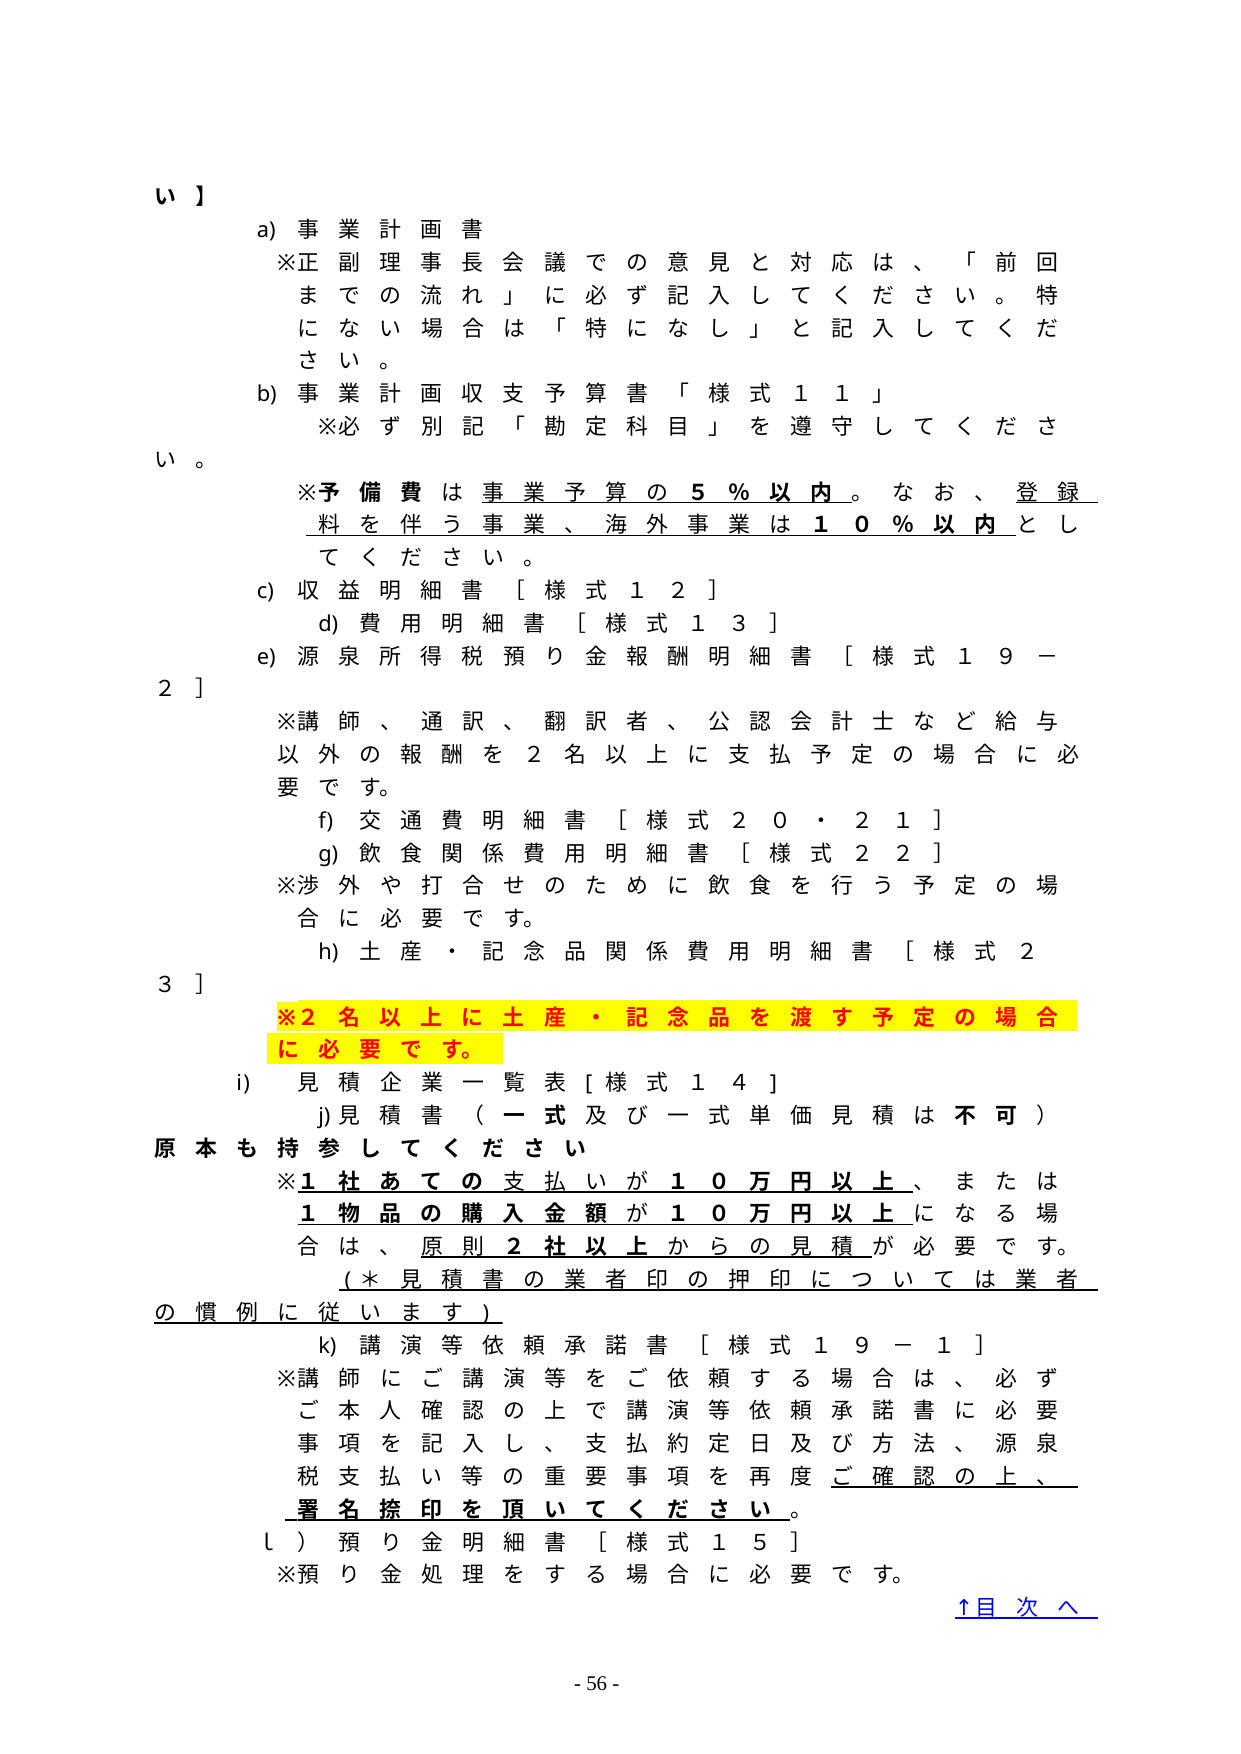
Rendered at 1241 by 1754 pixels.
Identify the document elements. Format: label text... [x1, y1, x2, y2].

text ※預り金処理をする場合に必要です。 [154, 1557, 1016, 1590]
text a) 事業計画書 [154, 212, 1098, 244]
text g) 飲食関係費用明細書［様式２２］ [154, 835, 1098, 868]
text f) 交通費明細書［様式２０・２１］ [154, 802, 1098, 835]
text ※予備費は事業予算の５％以内。なお、登録料を伴う事業、海外事業は１０％以内としてください。 [285, 474, 1098, 572]
text k) 講演等依頼承諾書［様式１９－１］ [154, 1327, 1098, 1360]
text ｌ）預り金明細書［様式１５］ [154, 1524, 1016, 1557]
text b) 事業計画収支予算書「様式１１」 [154, 376, 1098, 408]
text ※２名以上に土産・記念品を渡す予定の場合に必要です。 [267, 999, 1098, 1065]
text j) 見積書（一式及び一式単価見積は不可） 原本も持参してください [154, 1097, 1098, 1163]
text ※講師、通訳、翻訳者、公認会計士など給与以外の報酬を２名以上に支払予定の場合に必要です。 [266, 704, 1098, 802]
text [154, 179, 1098, 212]
text ※正副理事長会議での意見と対応は、「前回までの流れ」に必ず記入してください。特にない場合は「特になし」と記入してください。 [265, 244, 1098, 376]
text ※１社あての支払いが１０万円以上、または１物品の購入金額が１０万円以上になる場合は、原則２社以上からの見積が必要です。 [267, 1163, 1098, 1262]
text e) 源泉所得税預り金報酬明細書［様式１９－２］ [154, 638, 1098, 704]
text ↑目次へ [154, 1590, 1098, 1622]
text ※講師にご講演等をご依頼する場合は、必ずご本人確認の上で講演等依頼承諾書に必要事項を記入し、支払約定日及び方法、源泉税支払い等の重要事項を再度ご確認の上、署名捺印を頂いてください。 [264, 1360, 1098, 1524]
text (＊見積書の業者印の押印については業者の慣例に従います) [154, 1262, 1098, 1327]
text i) 見積企業一覧表[様式１４] [154, 1065, 1098, 1097]
text h) 土産・記念品関係費用明細書［様式２３］ [154, 933, 1098, 999]
text ※渉外や打合せのために飲食を行う予定の場合に必要です。 [267, 868, 1098, 933]
text c) 収益明細書［様式１２］ [154, 572, 1098, 605]
text ※必ず別記「勘定科目」を遵守してください。 [154, 408, 1098, 474]
text d) 費用明細書［様式１３］ [154, 605, 1098, 638]
